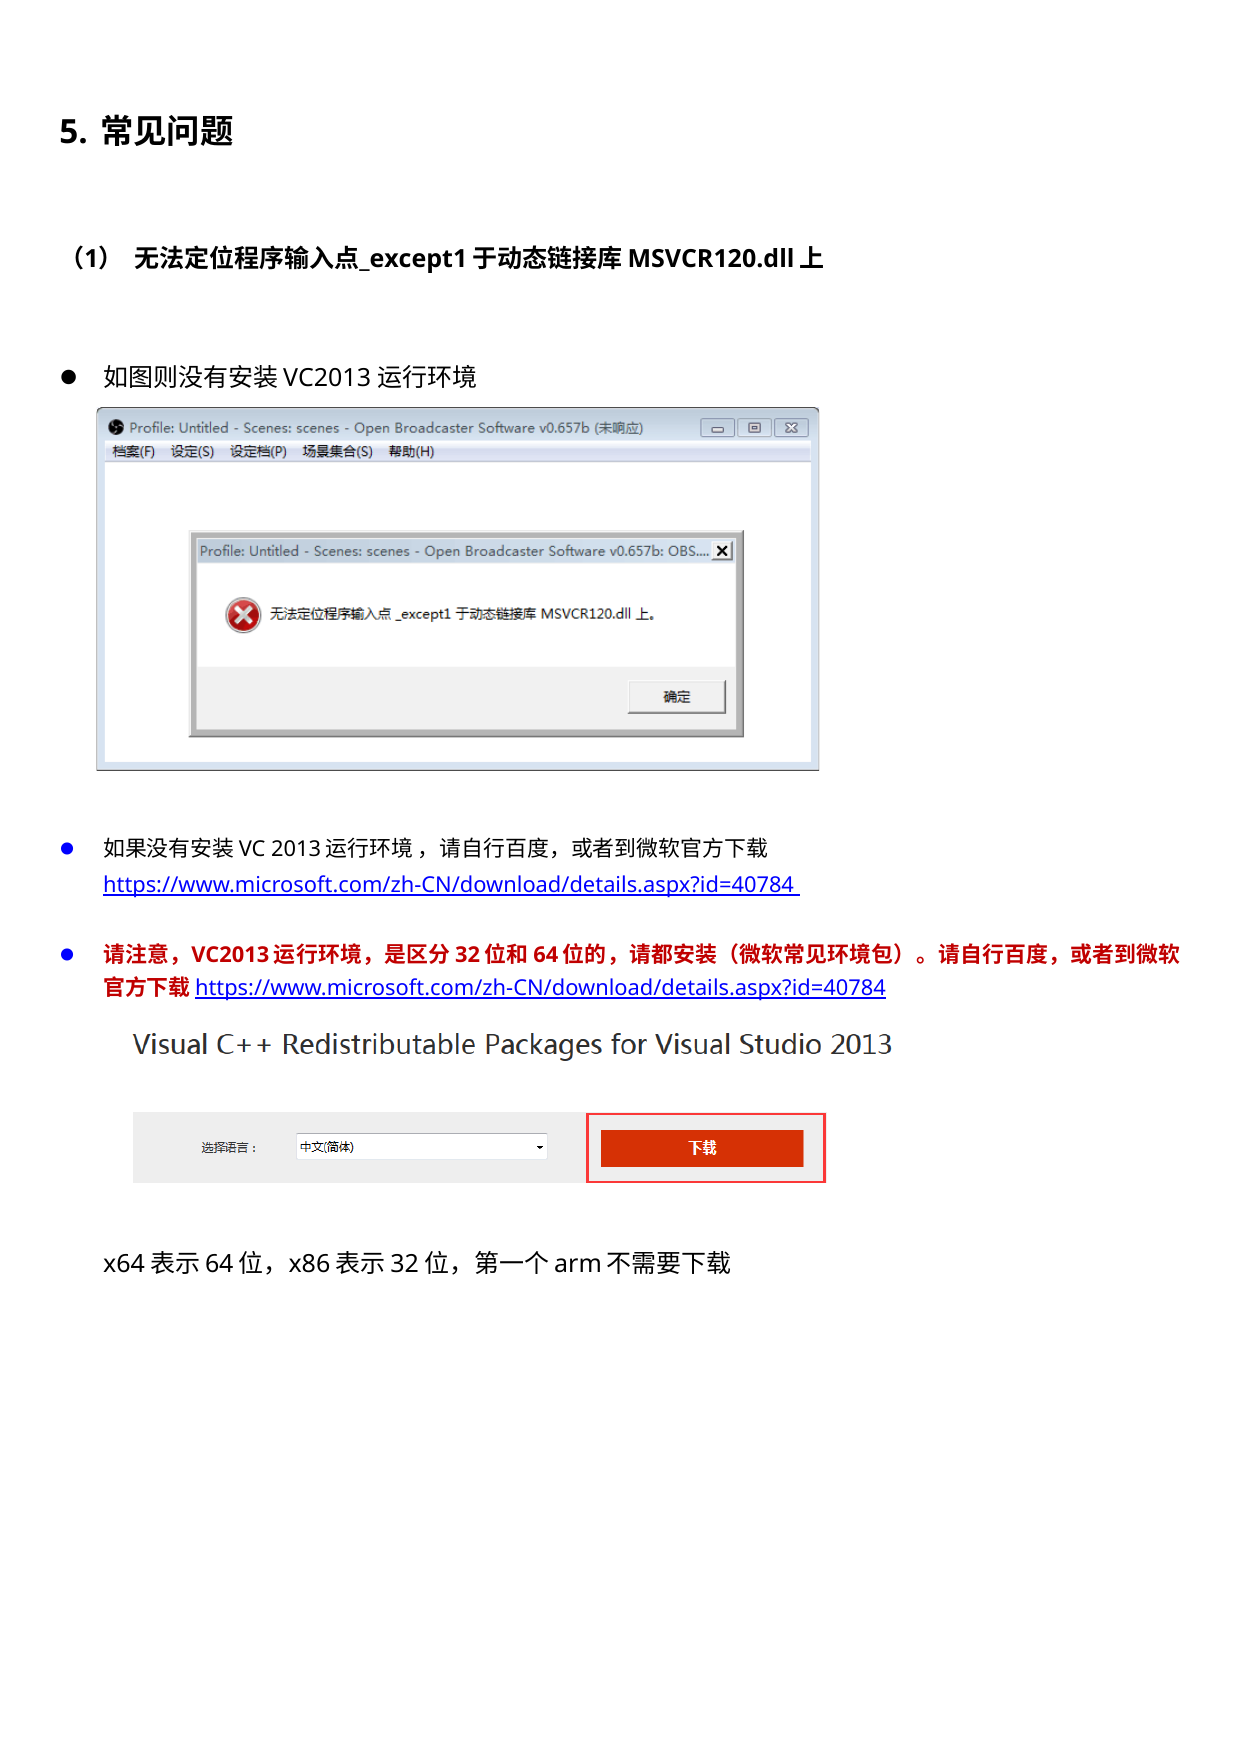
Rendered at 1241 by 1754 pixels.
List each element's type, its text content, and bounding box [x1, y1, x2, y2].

list 如图则没有安装VC2013 运行环境 [59, 343, 1181, 408]
picture [96, 407, 820, 771]
list x64表示64位，x86表示32位，第一个arm不需要下载 [103, 1229, 1181, 1294]
subtitle 无法定位程序输入点_except1于动态链接库MSVCR120.dll上 [59, 224, 1181, 289]
subtitle 常见问题 [59, 97, 1181, 162]
list 如果没有安装VC 2013运行环境 ，请自行百度，或者到微软官方下载 https://www.microsoft.com/zh-CN/download/details.aspx?id=40784 [59, 830, 1181, 900]
list 请注意，VC2013运行环境，是区分32位和64位的，请都安装（微软常见环境包）。请自行百度，或者到微软官方下载https://www.microsoft.com/zh-CN/download/details.aspx?id=40784 [59, 937, 1181, 1002]
picture [102, 1002, 911, 1200]
